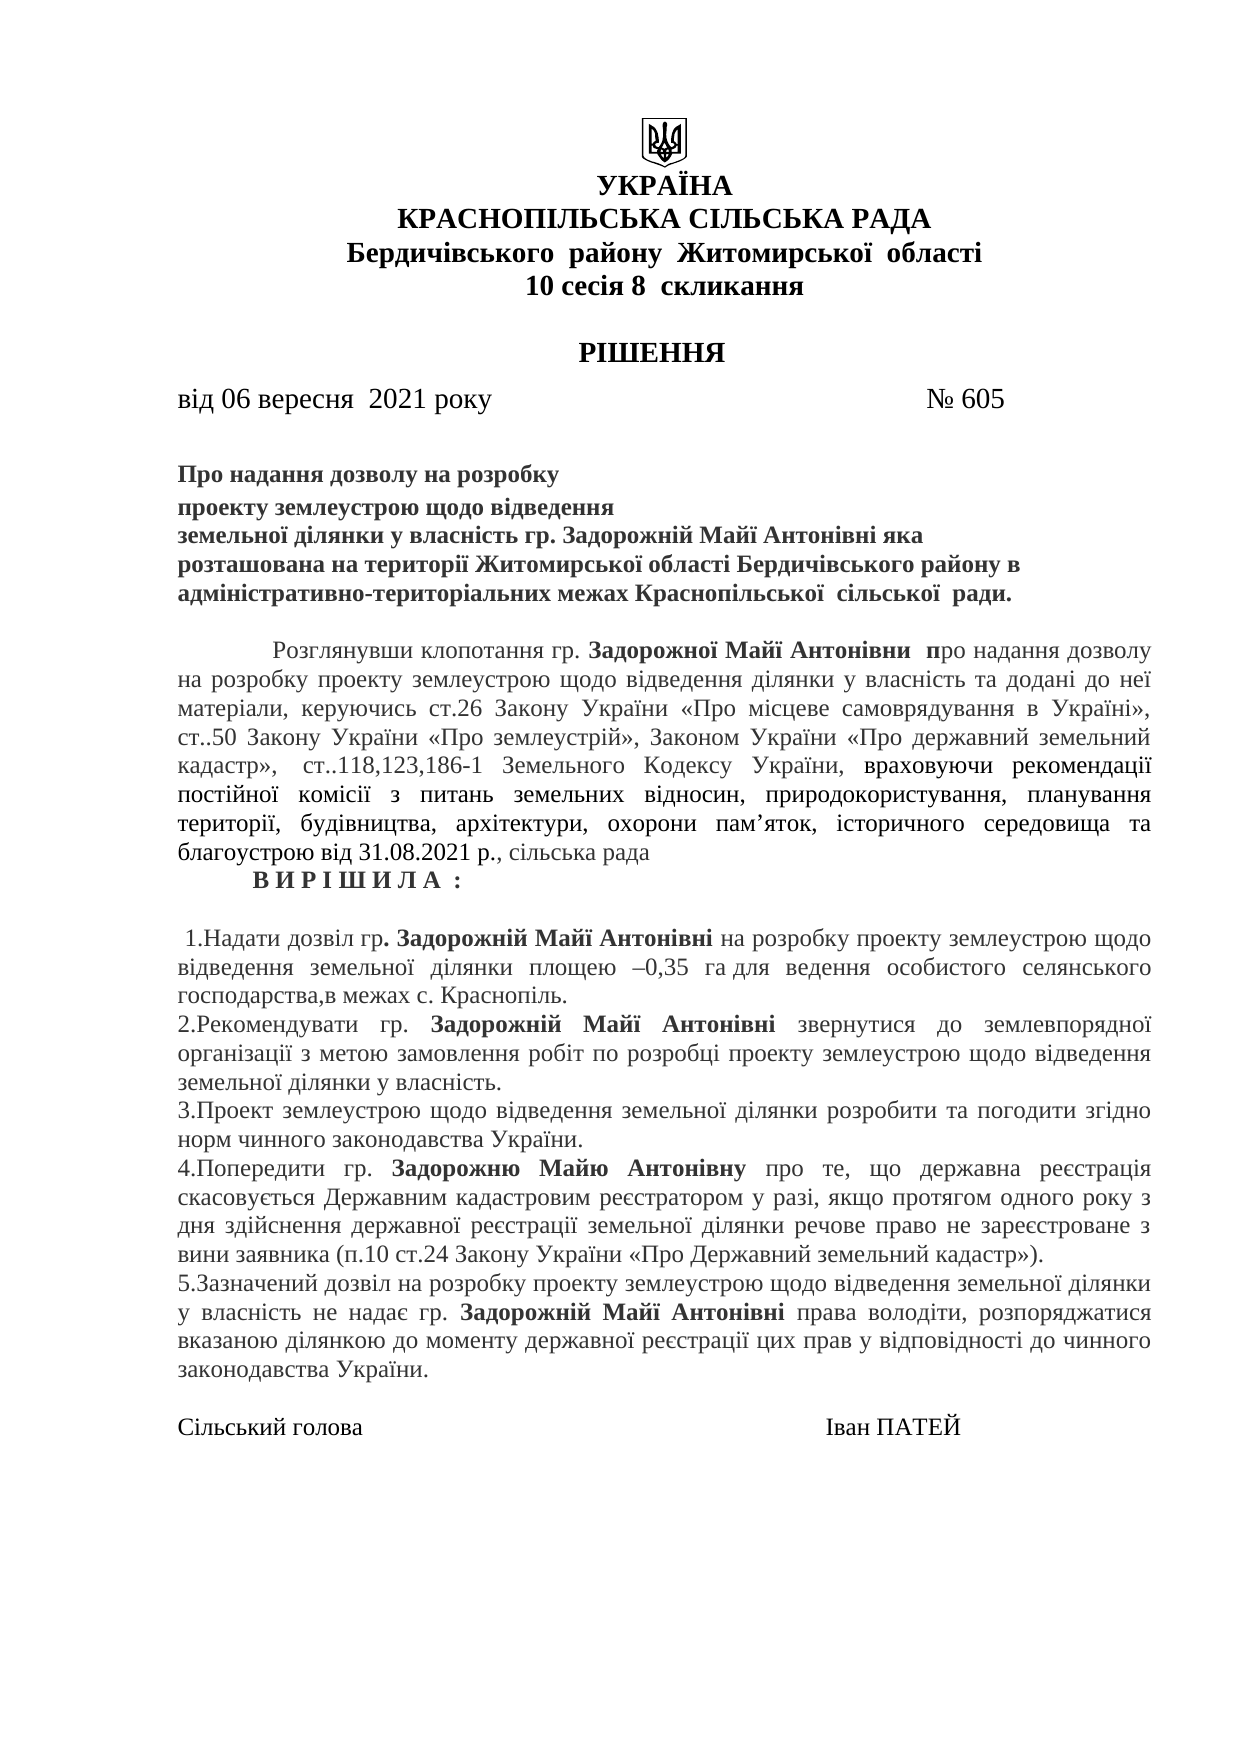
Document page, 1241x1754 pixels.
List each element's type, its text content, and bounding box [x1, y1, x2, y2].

text УКРАЇНА [177, 168, 1152, 201]
text Про надання дозволу на розробку [177, 459, 1152, 487]
text Бердичівського району Житомирської області [177, 235, 1152, 268]
text 5.Зазначений дозвіл на розробку проекту землеустрою щодо відведення земельної ділянки у власність не надає гр. Задорожній Майї Антонівні права володіти, розпоряджатися вказаною ділянкою до моменту державної реєстрації цих прав у відповідності до чинного законодавства України. [177, 1268, 1152, 1383]
text В И Р І Ш И Л А : [177, 865, 1152, 894]
text Розглянувши клопотання гр. Задорожної Майї Антонівни про надання дозволу на розробку проекту землеустрою щодо відведення ділянки у власність та додані до неї матеріали, керуючись ст.26 Закону України «Про місцеве самоврядування в Україні», ст..50 Закону України «Про землеустрій», Законом України «Про державний земельний кадастр», ст..118,123,186-1 Земельного Кодексу України, враховуючи рекомендації постійної комісії з питань земельних відносин, природокористування, планування території, будівництва, архітектури, охорони пам’яток, історичного середовища та благоустрою від 31.08.2021 р., сільська рада [177, 635, 1152, 865]
text 2.Рекомендувати гр. Задорожній Майї Антонівні звернутися до землевпорядної організації з метою замовлення робіт по розробці проекту землеустрою щодо відведення земельної ділянки у власність. [177, 1009, 1152, 1095]
text 1.Надати дозвіл гр. Задорожній Майї Антонівні на розробку проекту землеустрою щодо відведення земельної ділянки площею –0,35 га для ведення особистого селянського господарства,в межах с. Краснопіль. [177, 923, 1152, 1009]
text 10 сесія 8 скликання [177, 268, 1152, 302]
text Сільський голова Іван ПАТЕЙ [177, 1412, 1152, 1440]
text РІШЕННЯ [177, 336, 1152, 369]
text земельної ділянки у власність гр. Задорожній Майї Антонівні яка розташована на території Житомирської області Бердичівського району в адміністративно-територіальних межах Краснопільської сільської ради. [177, 520, 1040, 607]
text КРАСНОПІЛЬСЬКА СІЛЬСЬКА РАДА [177, 201, 1152, 235]
text від 06 вересня 2021 року № 605 [177, 382, 1152, 415]
text 3.Проект землеустрою щодо відведення земельної ділянки розробити та погодити згідно норм чинного законодавства України. [177, 1095, 1152, 1153]
text проекту землеустрою щодо відведення [177, 492, 1040, 520]
text 4.Попередити гр. Задорожню Майю Антонівну про те, що державна реєстрація скасовується Державним кадастровим реєстратором у разі, якщо протягом одного року з дня здійснення державної реєстрації земельної ділянки речове право не зареєстроване з вини заявника (п.10 ст.24 Закону України «Про Державний земельний кадастр»). [177, 1153, 1152, 1268]
